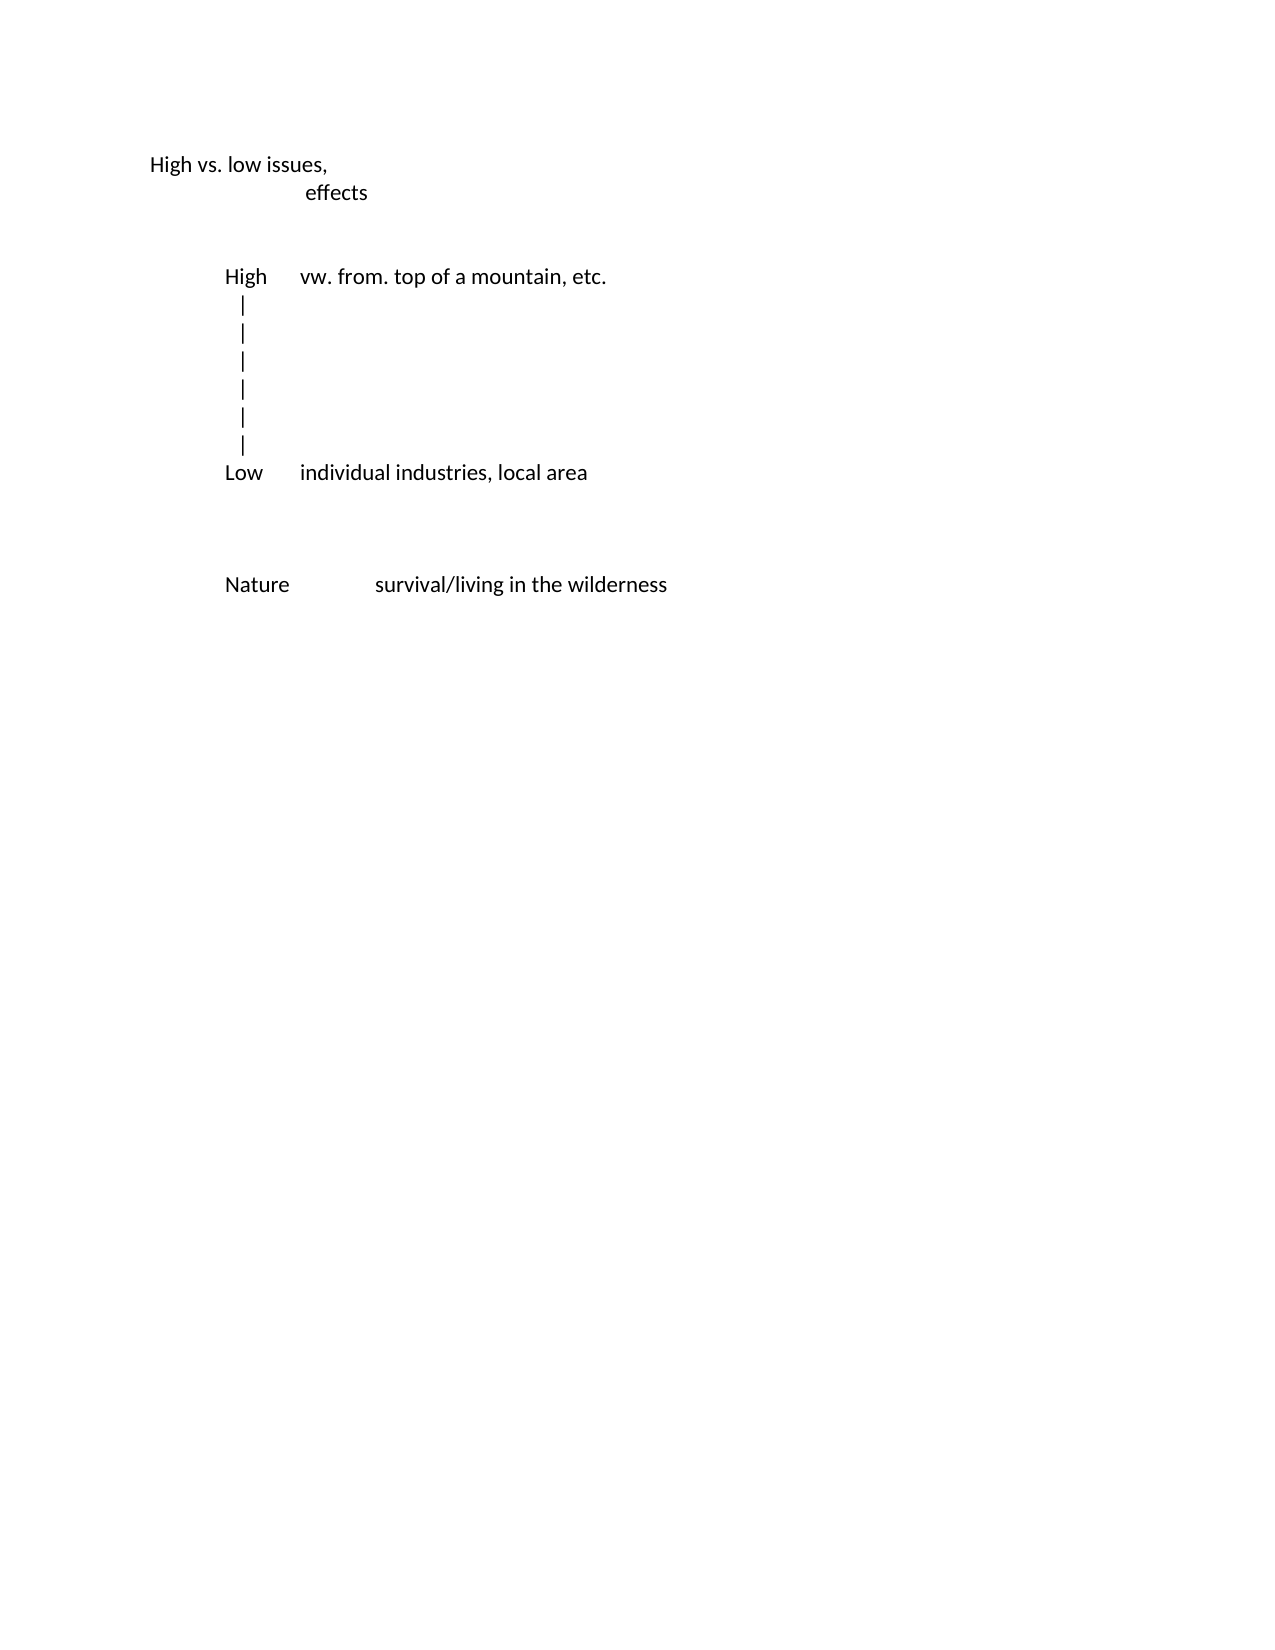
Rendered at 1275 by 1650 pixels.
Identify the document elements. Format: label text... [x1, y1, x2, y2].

text | [150, 346, 1125, 374]
text Low individual industries, local area [150, 458, 1125, 486]
text High vs. low issues, [150, 150, 1125, 178]
text | [150, 374, 1125, 402]
text effects [225, 178, 1125, 206]
text Nature survival/living in the wilderness [150, 570, 1125, 598]
text High vw. from. top of a mountain, etc. [150, 262, 1125, 290]
text | [150, 430, 1125, 458]
text | [150, 318, 1125, 346]
text | [150, 402, 1125, 430]
text | [150, 290, 1125, 318]
